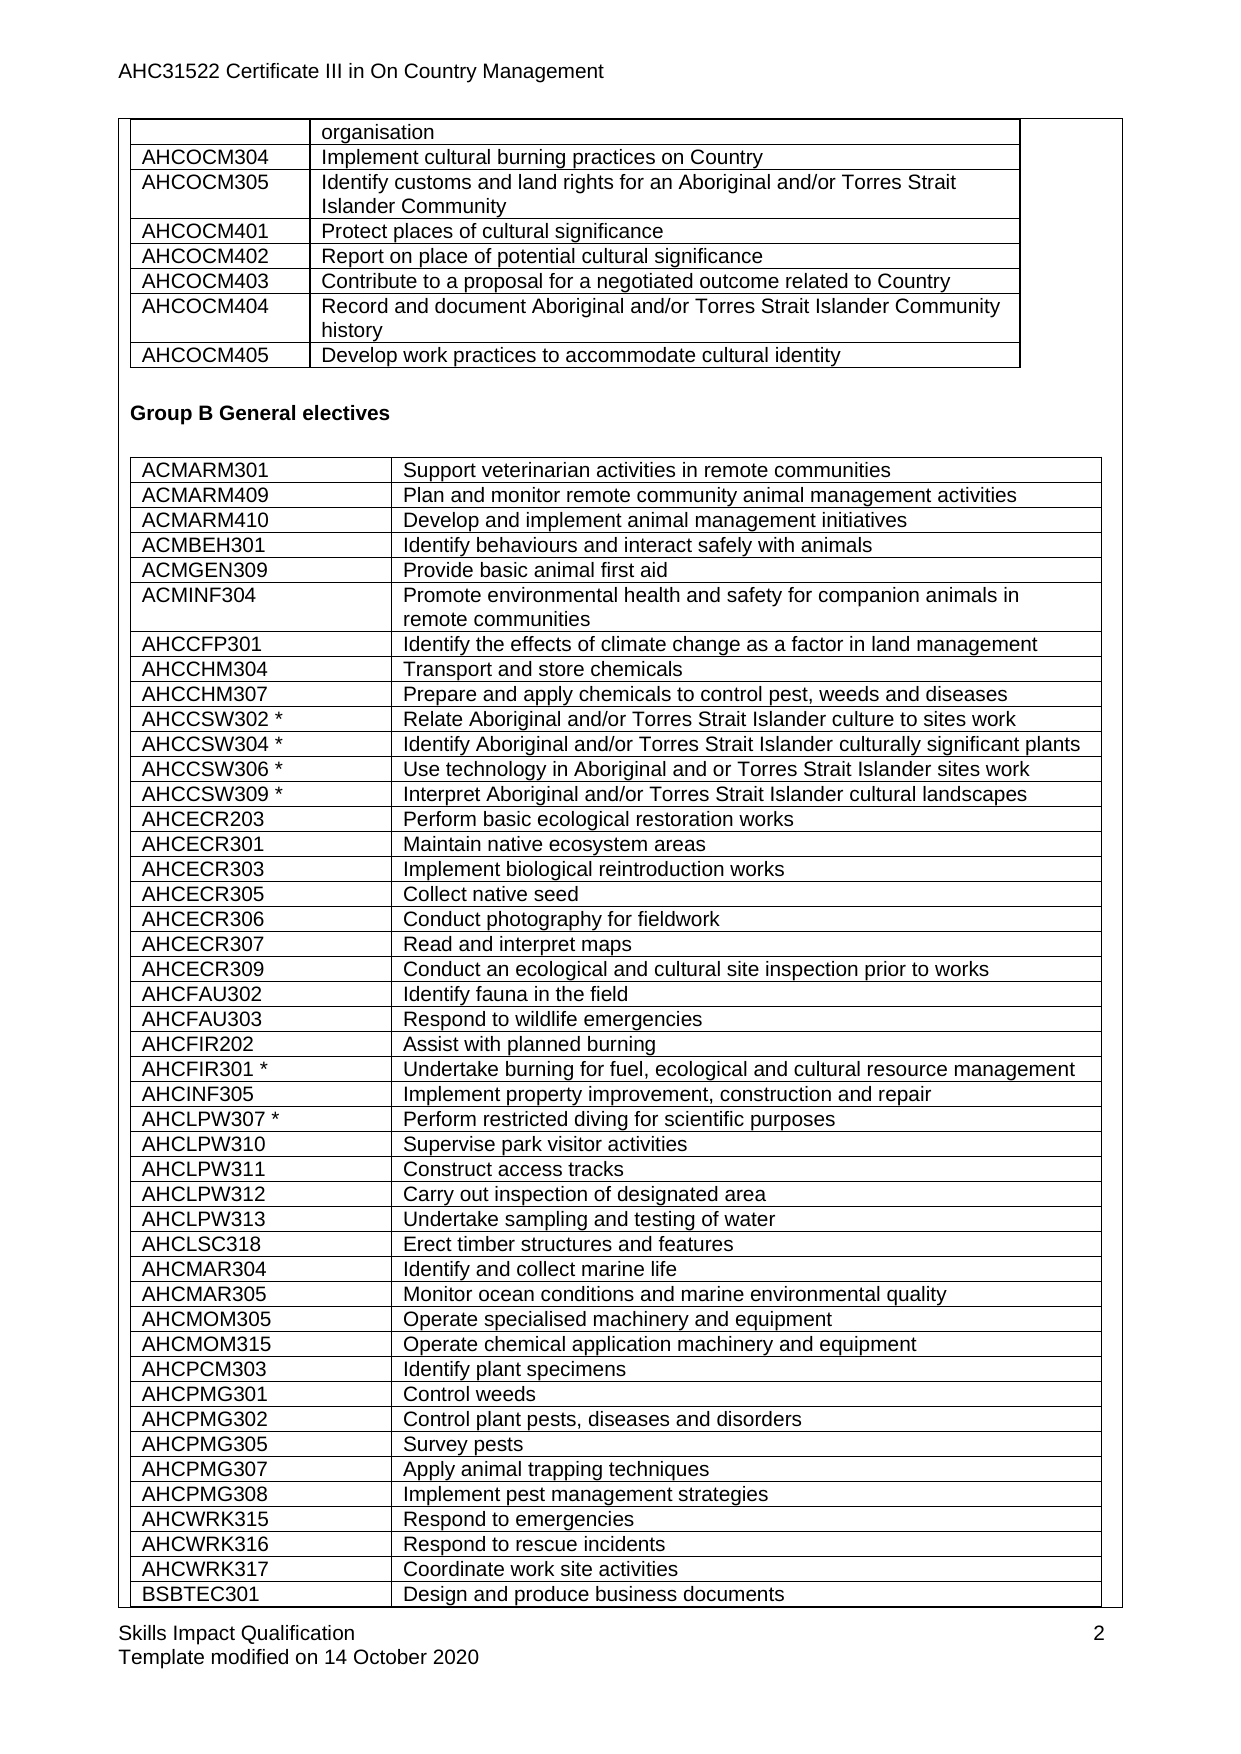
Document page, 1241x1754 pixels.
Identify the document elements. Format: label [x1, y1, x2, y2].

table_cell [119, 119, 1122, 1607]
